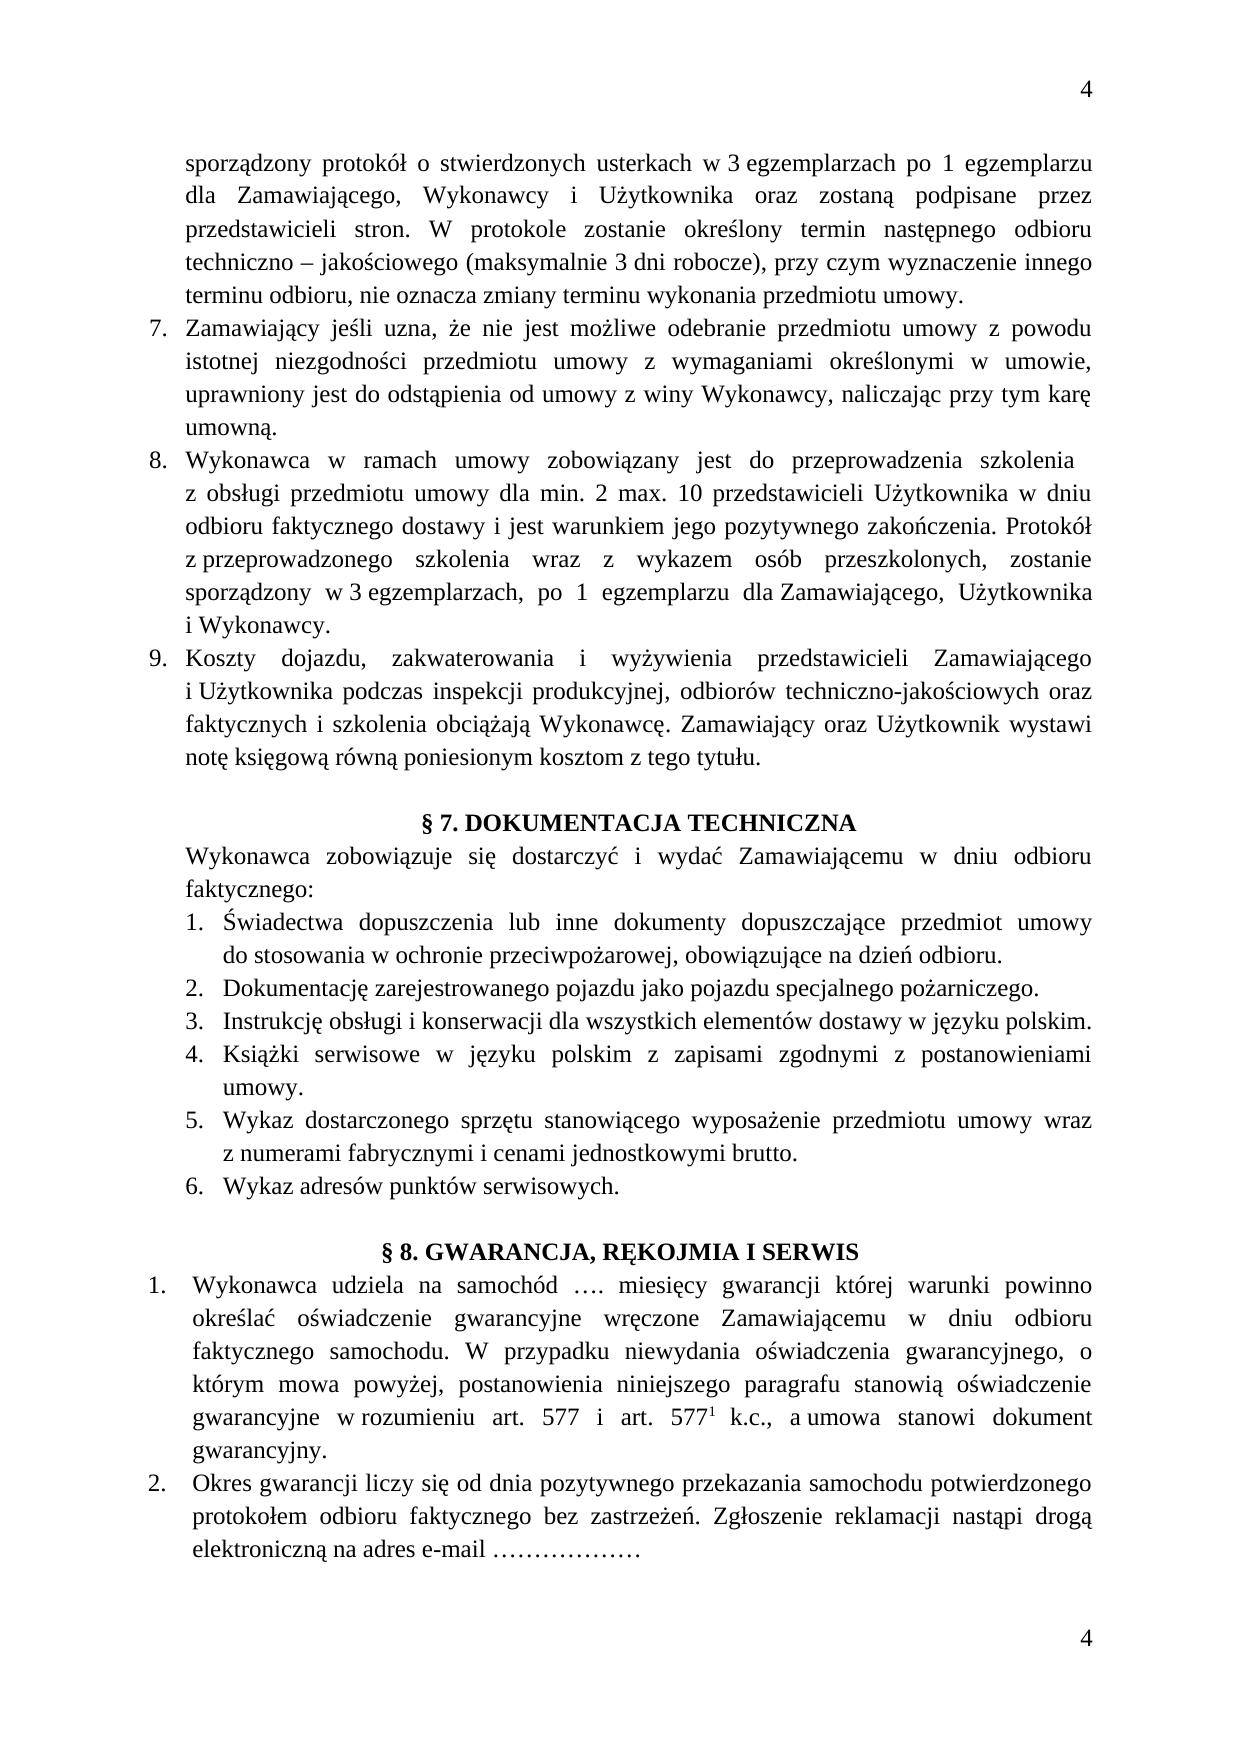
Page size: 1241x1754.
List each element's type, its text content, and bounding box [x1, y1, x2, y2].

list Wykaz adresów punktów serwisowych. [185, 1171, 1093, 1200]
list Okres gwarancji liczy się od dnia pozytywnego przekazania samochodu potwierdzonego protokołem odbioru faktycznego bez zastrzeżeń. Zgłoszenie reklamacji nastąpi drogą elektroniczną na adres e-mail ……………… [148, 1468, 1093, 1563]
text Wykonawca zobowiązuje się dostarczyć i wydać Zamawiającemu w dniu odbioru faktycznego: [185, 841, 1093, 903]
list Wykaz dostarczonego sprzętu stanowiącego wyposażenie przedmiotu umowy wraz z numerami fabrycznymi i cenami jednostkowymi brutto. [185, 1105, 1093, 1167]
text § 7. DOKUMENTACJA TECHNICZNA [185, 808, 1093, 837]
list Koszty dojazdu, zakwaterowania i wyżywienia przedstawicieli Zamawiającego i Użytkownika podczas inspekcji produkcyjnej, odbiorów techniczno-jakościowych oraz faktycznych i szkolenia obciążają Wykonawcę. Zamawiający oraz Użytkownik wystawi notę księgową równą poniesionym kosztom z tego tytułu. [149, 643, 1093, 771]
list Instrukcję obsługi i konserwacji dla wszystkich elementów dostawy w języku polskim. [185, 1006, 1093, 1035]
list Świadectwa dopuszczenia lub inne dokumenty dopuszczające przedmiot umowy do stosowania w ochronie przeciwpożarowej, obowiązujące na dzień odbioru. [185, 907, 1093, 969]
list Wykonawca w ramach umowy zobowiązany jest do przeprowadzenia szkolenia z obsługi przedmiotu umowy dla min. 2 max. 10 przedstawicieli Użytkownika w dniu odbioru faktycznego dostawy i jest warunkiem jego pozytywnego zakończenia. Protokół z przeprowadzonego szkolenia wraz z wykazem osób przeszkolonych, zostanie sporządzony w 3 egzemplarzach, po 1 egzemplarzu dla Zamawiającego, Użytkownika i Wykonawcy. [149, 445, 1093, 639]
list Wykonawca udziela na samochód …. miesięcy gwarancji której warunki powinno określać oświadczenie gwarancyjne wręczone Zamawiającemu w dniu odbioru faktycznego samochodu. W przypadku niewydania oświadczenia gwarancyjnego, o którym mowa powyżej, postanowienia niniejszego paragrafu stanowią oświadczenie gwarancyjne w rozumieniu art. 577 i art. 5771 k.c., a umowa stanowi dokument gwarancyjny. [148, 1270, 1093, 1464]
text § 8. GWARANCJA, RĘKOJMIA I SERWIS [148, 1237, 1093, 1266]
list Dokumentację zarejestrowanego pojazdu jako pojazdu specjalnego pożarniczego. [185, 973, 1093, 1002]
list Książki serwisowe w języku polskim z zapisami zgodnymi z postanowieniami umowy. [185, 1039, 1093, 1101]
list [149, 148, 1093, 308]
list Zamawiający jeśli uzna, że nie jest możliwe odebranie przedmiotu umowy z powodu istotnej niezgodności przedmiotu umowy z wymaganiami określonymi w umowie, uprawniony jest do odstąpienia od umowy z winy Wykonawcy, naliczając przy tym karę umowną. [149, 313, 1093, 441]
